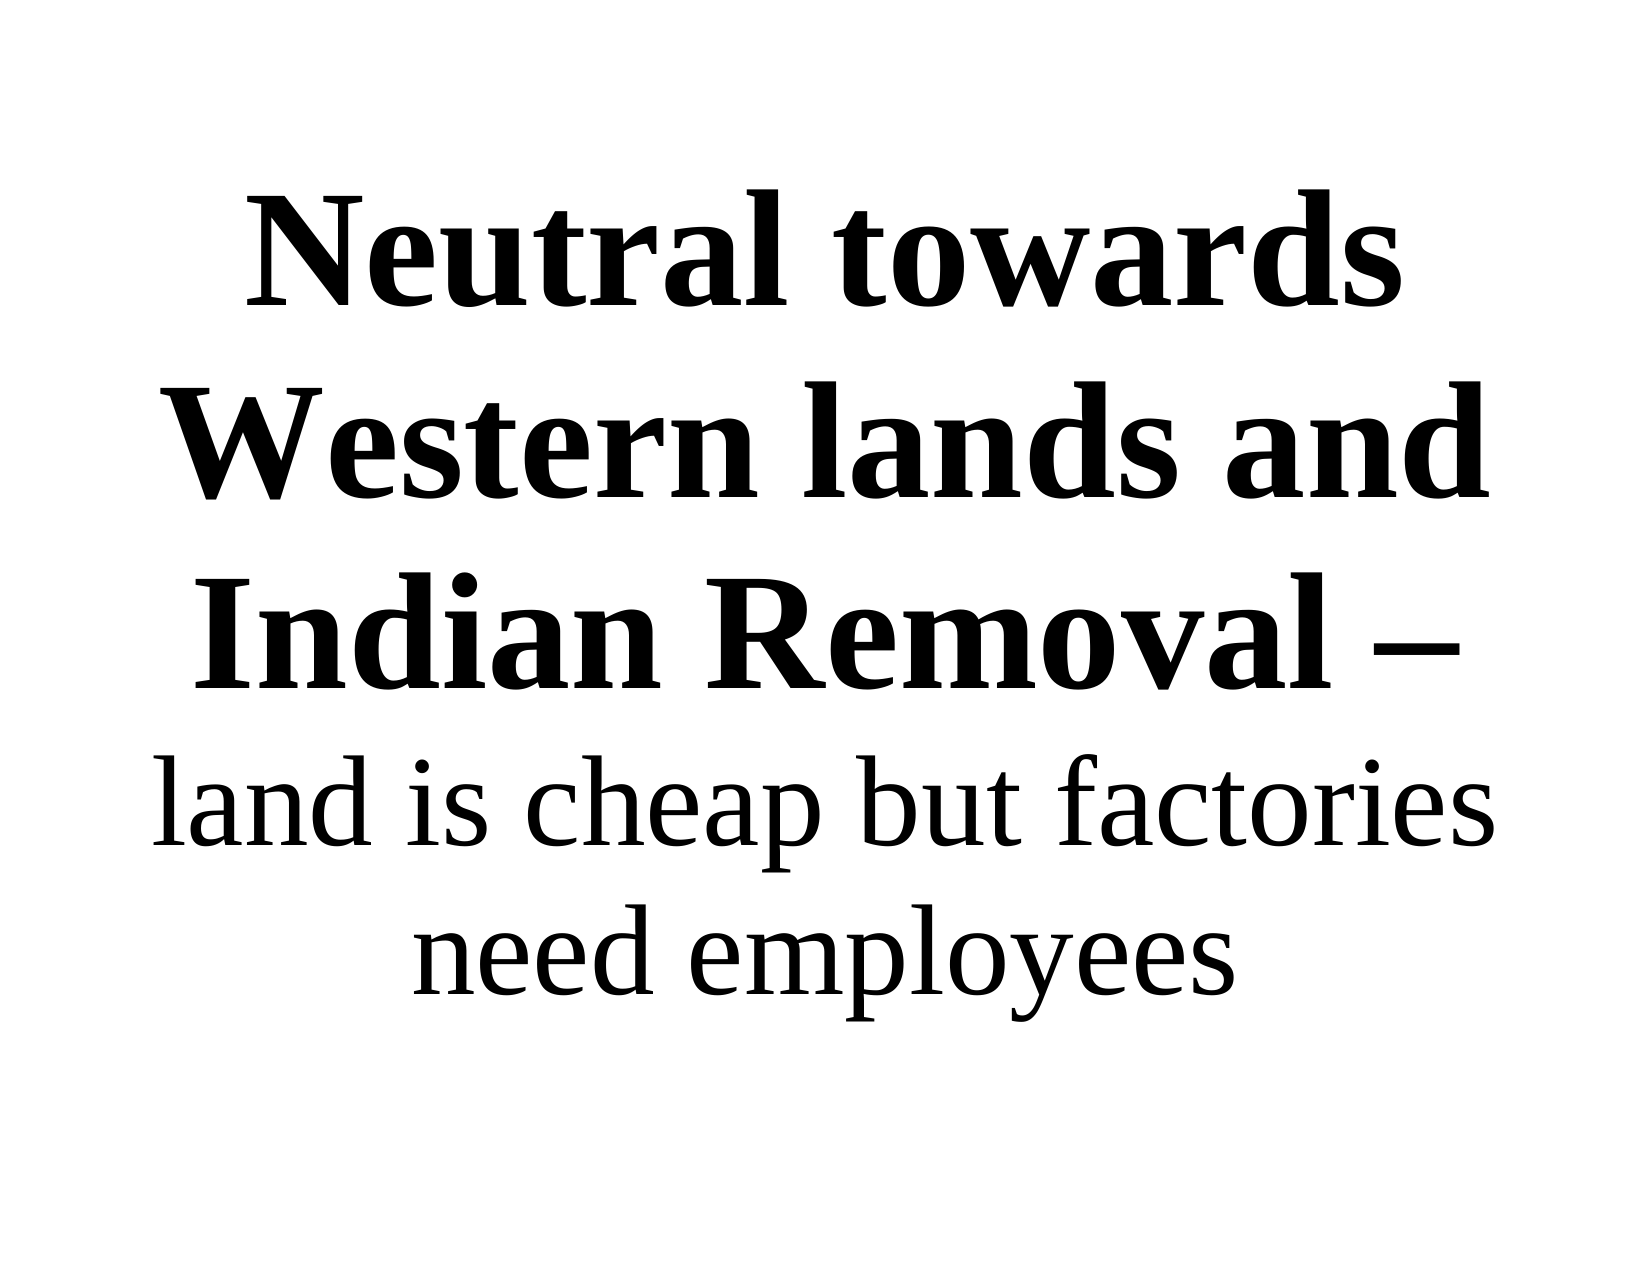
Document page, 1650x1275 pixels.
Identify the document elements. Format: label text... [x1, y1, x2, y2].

text Neutral towards Western lands and Indian Removal – land is cheap but factories need employees [150, 150, 1500, 1022]
